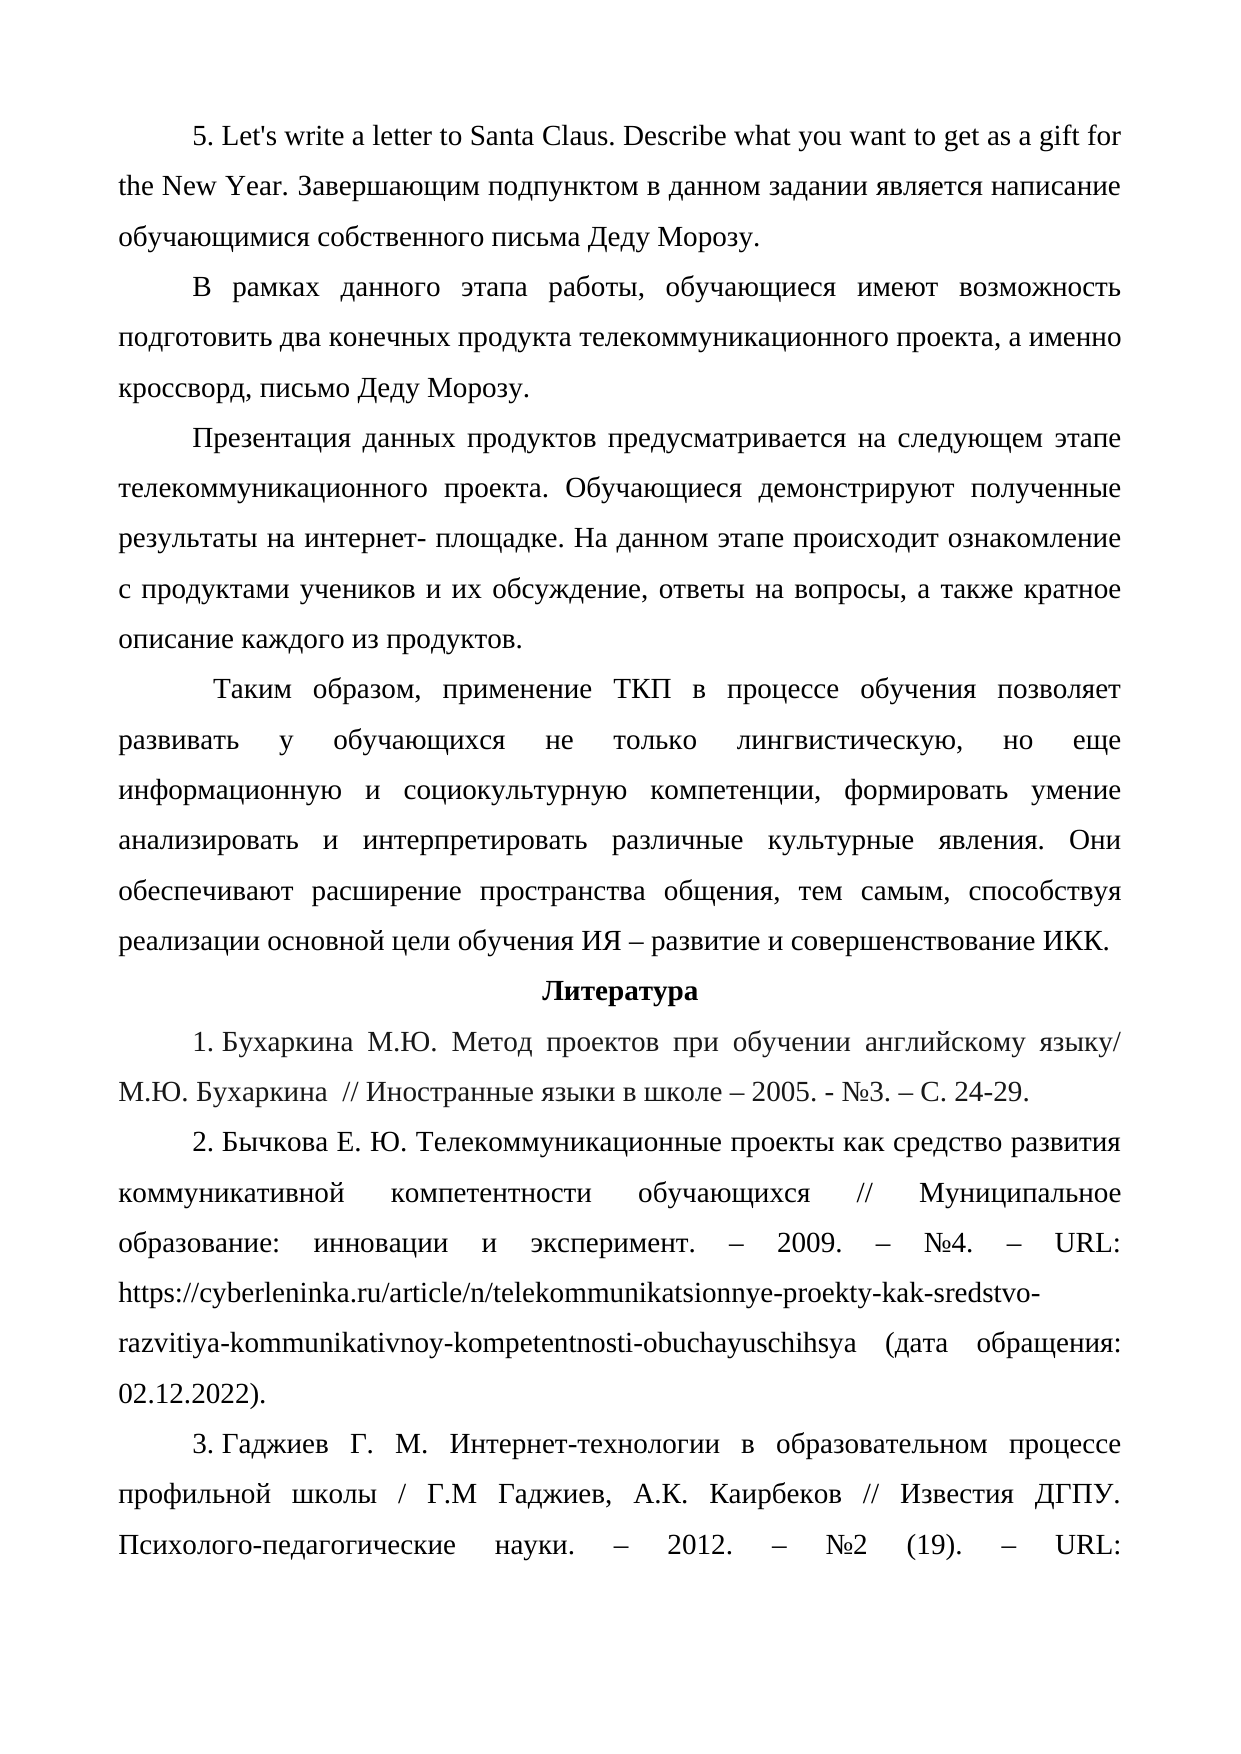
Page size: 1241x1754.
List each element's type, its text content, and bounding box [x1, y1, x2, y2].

text Презентация данных продуктов предусматривается на следующем этапе телекоммуникационного проекта. Обучающиеся демонстрируют полученные результаты на интернет- площадке. На данном этапе происходит ознакомление с продуктами учеников и их обсуждение, ответы на вопросы, а также кратное описание каждого из продуктов. [118, 420, 1122, 655]
text 5. Let's write a letter to Santa Claus. Describe what you want to get as a gift for the New Year. Завершающим подпунктом в данном задании является написание обучающимися собственного письма Деду Морозу. [118, 118, 1122, 252]
list Бухаркина М.Ю. Метод проектов при обучении английскому языку/ М.Ю. Бухаркина // Иностранные языки в школе – 2005. - №3. – С. 24-29. [118, 1024, 1122, 1108]
text Таким образом, применение ТКП в процессе обучения позволяет развивать у обучающихся не только лингвистическую, но еще информационную и социокультурную компетенции, формировать умение анализировать и интерпретировать различные культурные явления. Они обеспечивают расширение пространства общения, тем самым, способствуя реализации основной цели обучения ИЯ – развитие и совершенствование ИКК. [118, 672, 1122, 957]
list Бычкова Е. Ю. Телекоммуникационные проекты как средство развития коммуникативной компетентности обучающихся // Муниципальное образование: инновации и эксперимент. – 2009. – №4. – URL: https://cyberleninka.ru/article/n/telekommunikatsionnye-proekty-kak-sredstvo-razvitiya-kommunikativnoy-kompetentnosti-obuchayuschihsya (дата обращения: 02.12.2022). [118, 1124, 1122, 1409]
text Литература [118, 973, 1122, 1007]
text В рамках данного этапа работы, обучающиеся имеют возможность подготовить два конечных продукта телекоммуникационного проекта, а именно кроссворд, письмо Деду Морозу. [118, 269, 1122, 403]
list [118, 1426, 1122, 1560]
